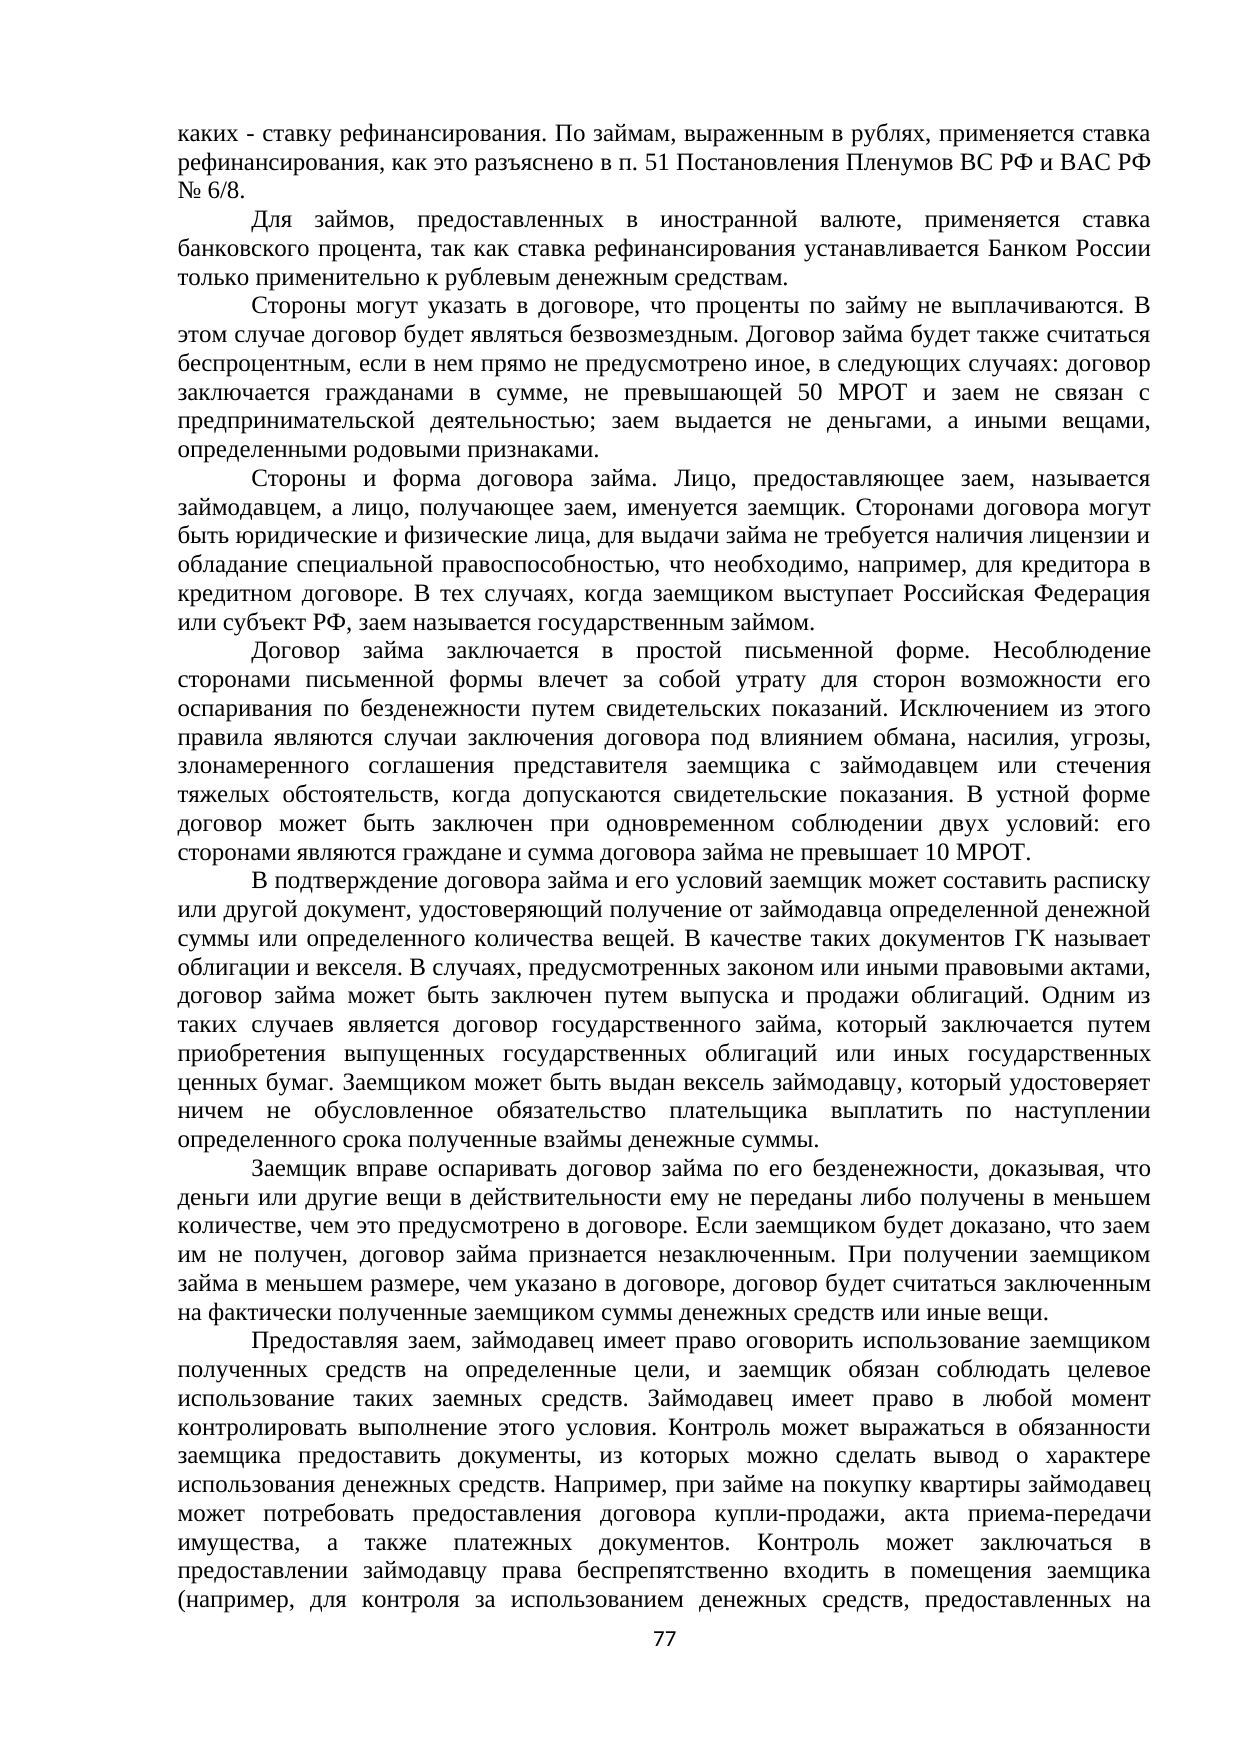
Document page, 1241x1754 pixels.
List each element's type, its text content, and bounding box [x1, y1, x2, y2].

text Стороны и форма договора займа. Лицо, предоставляющее заем, называется займодавцем, а лицо, получающее заем, именуется заемщик. Сторонами договора могут быть юридические и физические лица, для выдачи займа не требуется наличия лицензии и обладание специальной правоспособностью, что необходимо, например, для кредитора в кредитном договоре. В тех случаях, когда заемщиком выступает Российская Федерация или субъект РФ, заем называется государственным займом. [177, 463, 1152, 636]
text В подтверждение договора займа и его условий заемщик может составить расписку или другой документ, удостоверяющий получение от займодавца определенной денежной суммы или определенного количества вещей. В качестве таких документов ГК называет облигации и векселя. В случаях, предусмотренных законом или иными правовыми актами, договор займа может быть заключен путем выпуска и продажи облигаций. Одним из таких случаев является договор государственного займа, который заключается путем приобретения выпущенных государственных облигаций или иных государственных ценных бумаг. Заемщиком может быть выдан вексель займодавцу, который удостоверяет ничем не обусловленное обязательство плательщика выплатить по наступлении определенного срока полученные взаймы денежные суммы. [177, 866, 1152, 1153]
text Договор займа заключается в простой письменной форме. Несоблюдение сторонами письменной формы влечет за собой утрату для сторон возможности его оспаривания по безденежности путем свидетельских показаний. Исключением из этого правила являются случаи заключения договора под влиянием обмана, насилия, угрозы, злонамеренного соглашения представителя заемщика с займодавцем или стечения тяжелых обстоятельств, когда допускаются свидетельские показания. В устной форме договор может быть заключен при одновременном соблюдении двух условий: его сторонами являются граждане и сумма договора займа не превышает 10 МРОТ. [177, 636, 1152, 866]
text Стороны могут указать в договоре, что проценты по займу не выплачиваются. В этом случае договор будет являться безвозмездным. Договор займа будет также считаться беспроцентным, если в нем прямо не предусмотрено иное, в следующих случаях: договор заключается гражданами в сумме, не превышающей 50 МРОТ и заем не связан с предпринимательской деятельностью; заем выдается не деньгами, а иными вещами, определенными родовыми признаками. [177, 291, 1152, 463]
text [177, 118, 1152, 204]
text Для займов, предоставленных в иностранной валюте, применяется ставка банковского процента, так как ставка рефинансирования устанавливается Банком России только применительно к рублевым денежным средствам. [177, 204, 1152, 291]
text Заемщик вправе оспаривать договор займа по его безденежности, доказывая, что деньги или другие вещи в действительности ему не переданы либо получены в меньшем количестве, чем это предусмотрено в договоре. Если заемщиком будет доказано, что заем им не получен, договор займа признается незаключенным. При получении заемщиком займа в меньшем размере, чем указано в договоре, договор будет считаться заключенным на фактически полученные заемщиком суммы денежных средств или иные вещи. [177, 1153, 1152, 1326]
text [177, 1326, 1152, 1613]
